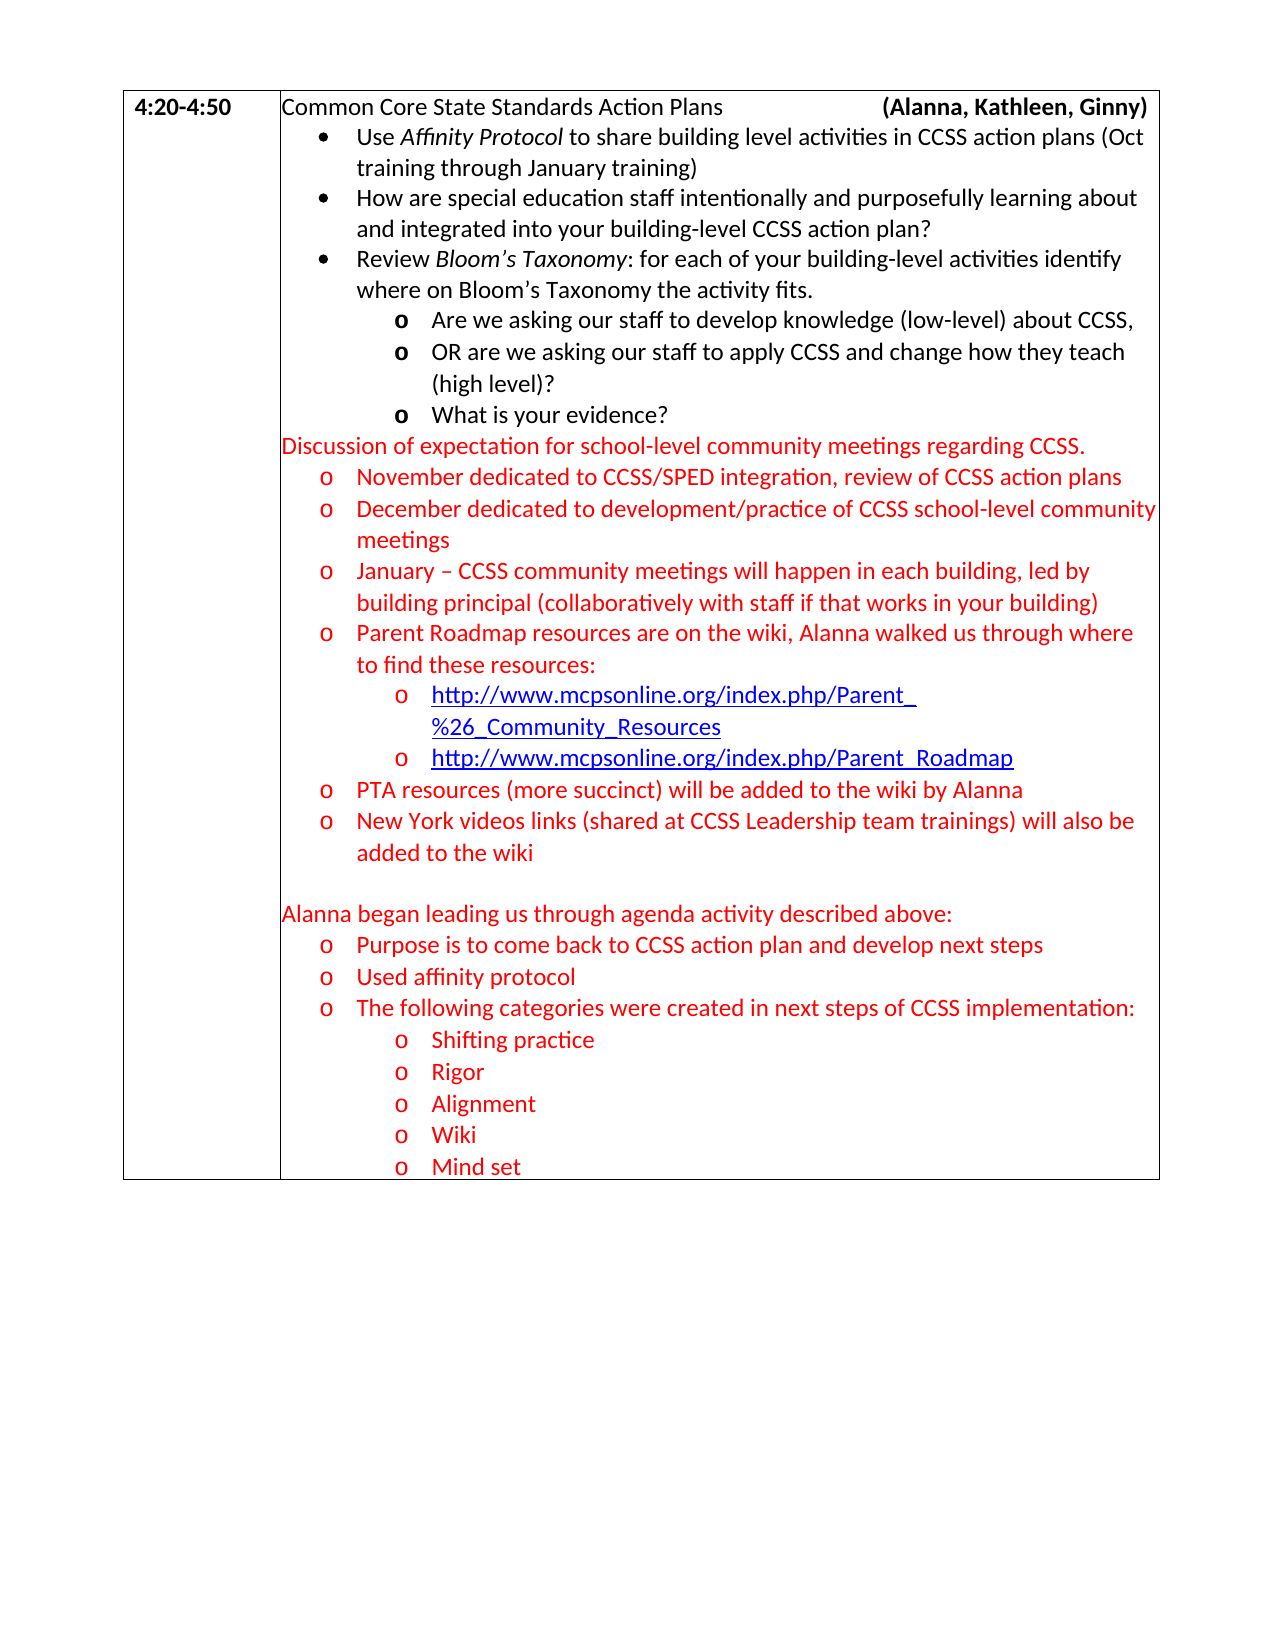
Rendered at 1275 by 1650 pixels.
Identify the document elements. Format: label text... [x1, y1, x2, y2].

table_cell Common Core State Standards Action Plans (Alanna, Kathleen, Ginny) Use Affinity Protocol to share building level activities in CCSS action plans (Oct training through January training) How are special education staff intentionally and purposefully learning about and integrated into your building-level CCSS action plan? Review Bloom’s Taxonomy: for each of your building-level activities identify where on Bloom’s Taxonomy the activity fits. Are we asking our staff to develop knowledge (low-level) about CCSS, OR are we asking our staff to apply CCSS and change how they teach (high level)? What is your evidence? Discussion of expectation for school-level community meetings regarding CCSS. November dedicated to CCSS/SPED integration, review of CCSS action plans December dedicated to development/practice of CCSS school-level community meetings January – CCSS community meetings will happen in each building, led by building principal (collaboratively with staff if that works in your building) Parent Roadmap resources are on the wiki, Alanna walked us through where to find these resources: http://www.mcpsonline.org/index.php/Parent_%26_Community_Resources http://www.mcpsonline.org/index.php/Parent_Roadmap PTA resources (more succinct) will be added to the wiki by Alanna New York videos links (shared at CCSS Leadership team trainings) will also be added to the wiki Alanna began leading us through agenda activity described above: Purpose is to come back to CCSS action plan and develop next steps Used affinity protocol The following categories were created in next steps of CCSS implementation: Shifting practice Rigor Alignment Wiki Mind set [281, 91, 1159, 1178]
table_cell 4:20-4:50 [124, 91, 280, 1178]
